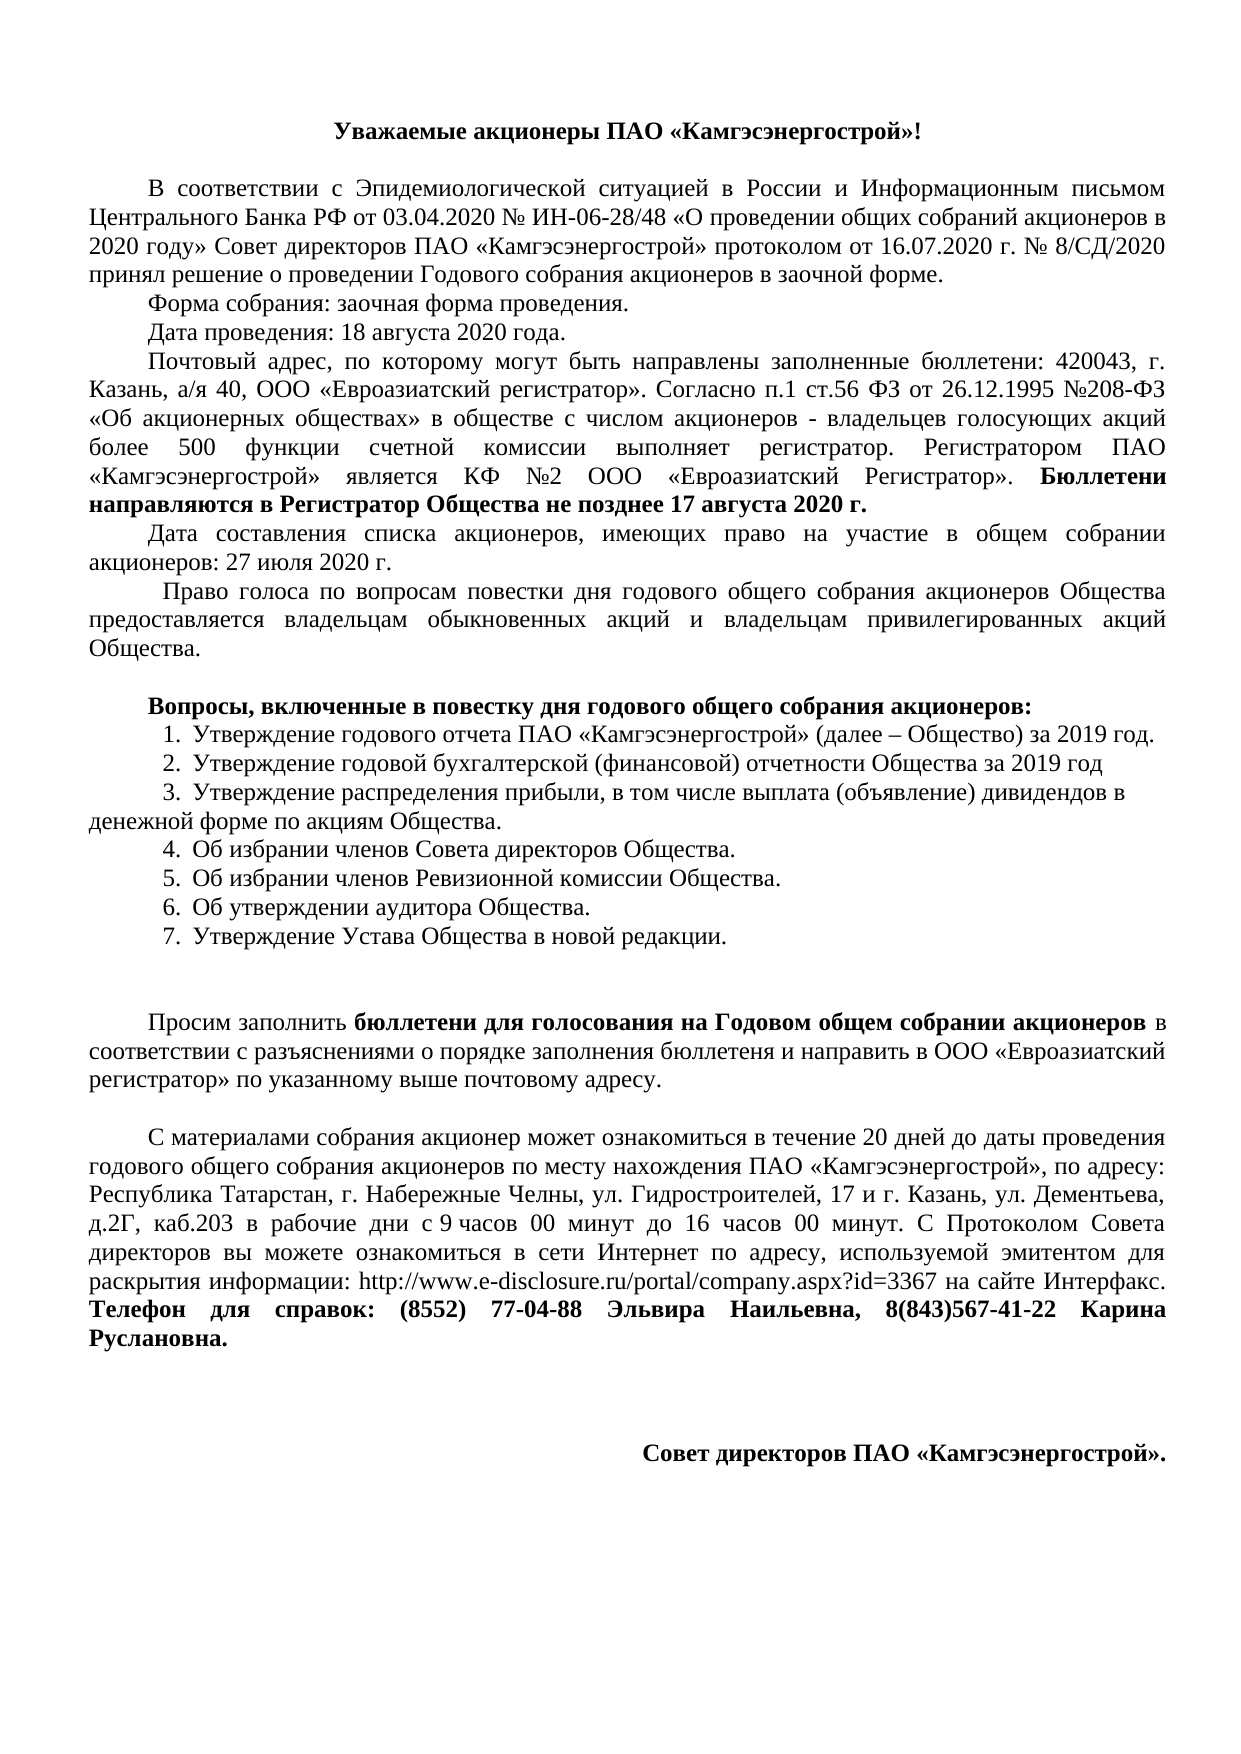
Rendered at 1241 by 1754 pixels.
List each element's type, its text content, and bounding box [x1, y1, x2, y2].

text Вопросы, включенные в повестку дня годового общего собрания акционеров: [89, 691, 1167, 719]
text С материалами собрания акционер может ознакомиться в течение 20 дней до даты проведения годового общего собрания акционеров по месту нахождения ПАО «Камгэсэнергострой», по адресу: Республика Татарстан, г. Набережные Челны, ул. Гидростроителей, 17 и г. Казань, ул. Дементьева, д.2Г, каб.203 в рабочие дни с 9 часов 00 минут до 16 часов 00 минут. С Протоколом Совета директоров вы можете ознакомиться в сети Интернет по адресу, используемой эмитентом для раскрытия информации: http://www.e-disclosure.ru/portal/company.aspx?id=3367 на сайте Интерфакс. Телефон для справок: (8552) 77-04-88 Эльвира Наильевна, 8(843)567-41-22 Карина Руслановна. [89, 1122, 1167, 1352]
list Утверждение распределения прибыли, в том числе выплата (объявление) дивидендов в денежной форме по акциям Общества. [89, 777, 1167, 834]
text В соответствии с Эпидемиологической ситуацией в России и Информационным письмом Центрального Банка РФ от 03.04.2020 № ИН-06-28/48 «О проведении общих собраний акционеров в 2020 году» Совет директоров ПАО «Камгэсэнергострой» протоколом от 16.07.2020 г. № 8/СД/2020 принял решение о проведении Годового собрания акционеров в заочной форме. [89, 173, 1167, 288]
text Совет директоров ПАО «Камгэсэнергострой». [89, 1438, 1167, 1467]
list Об избрании членов Совета директоров Общества. [89, 834, 1167, 863]
text Дата составления списка акционеров, имеющих право на участие в общем собрании акционеров: 27 июля 2020 г. [89, 518, 1167, 576]
list Утверждение годовой бухгалтерской (финансовой) отчетности Общества за 2019 год [89, 748, 1167, 777]
text Уважаемые акционеры ПАО «Камгэсэнергострой»! [89, 116, 1167, 144]
list Об избрании членов Ревизионной комиссии Общества. [89, 863, 1167, 892]
list Об утверждении аудитора Общества. [89, 892, 1167, 921]
text Форма собрания: заочная форма проведения. [89, 288, 1167, 317]
list Просим заполнить бюллетени для голосования на Годовом общем собрании акционеров в соответствии с разъяснениями о порядке заполнения бюллетеня и направить в ООО «Евроазиатский регистратор» по указанному выше почтовому адресу. [89, 1007, 1167, 1093]
text Дата проведения: 18 августа 2020 года. [89, 317, 1167, 346]
text Право голоса по вопросам повестки дня годового общего собрания акционеров Общества предоставляется владельцам обыкновенных акций и владельцам привилегированных акций Общества. [89, 576, 1167, 662]
list Утверждение Устава Общества в новой редакции. [89, 921, 1167, 949]
text Почтовый адрес, по которому могут быть направлены заполненные бюллетени: 420043, г. Казань, а/я 40, ООО «Евроазиатский регистратор». Согласно п.1 ст.56 ФЗ от 26.12.1995 №208-ФЗ «Об акционерных обществах» в обществе с числом акционеров - владельцев голосующих акций более 500 функции счетной комиссии выполняет регистратор. Регистратором ПАО «Камгэсэнергострой» является КФ №2 ООО «Евроазиатский Регистратор». Бюллетени направляются в Регистратор Общества не позднее 17 августа 2020 г. [89, 346, 1167, 518]
list Утверждение годового отчета ПАО «Камгэсэнергострой» (далее – Общество) за 2019 год. [89, 719, 1167, 748]
